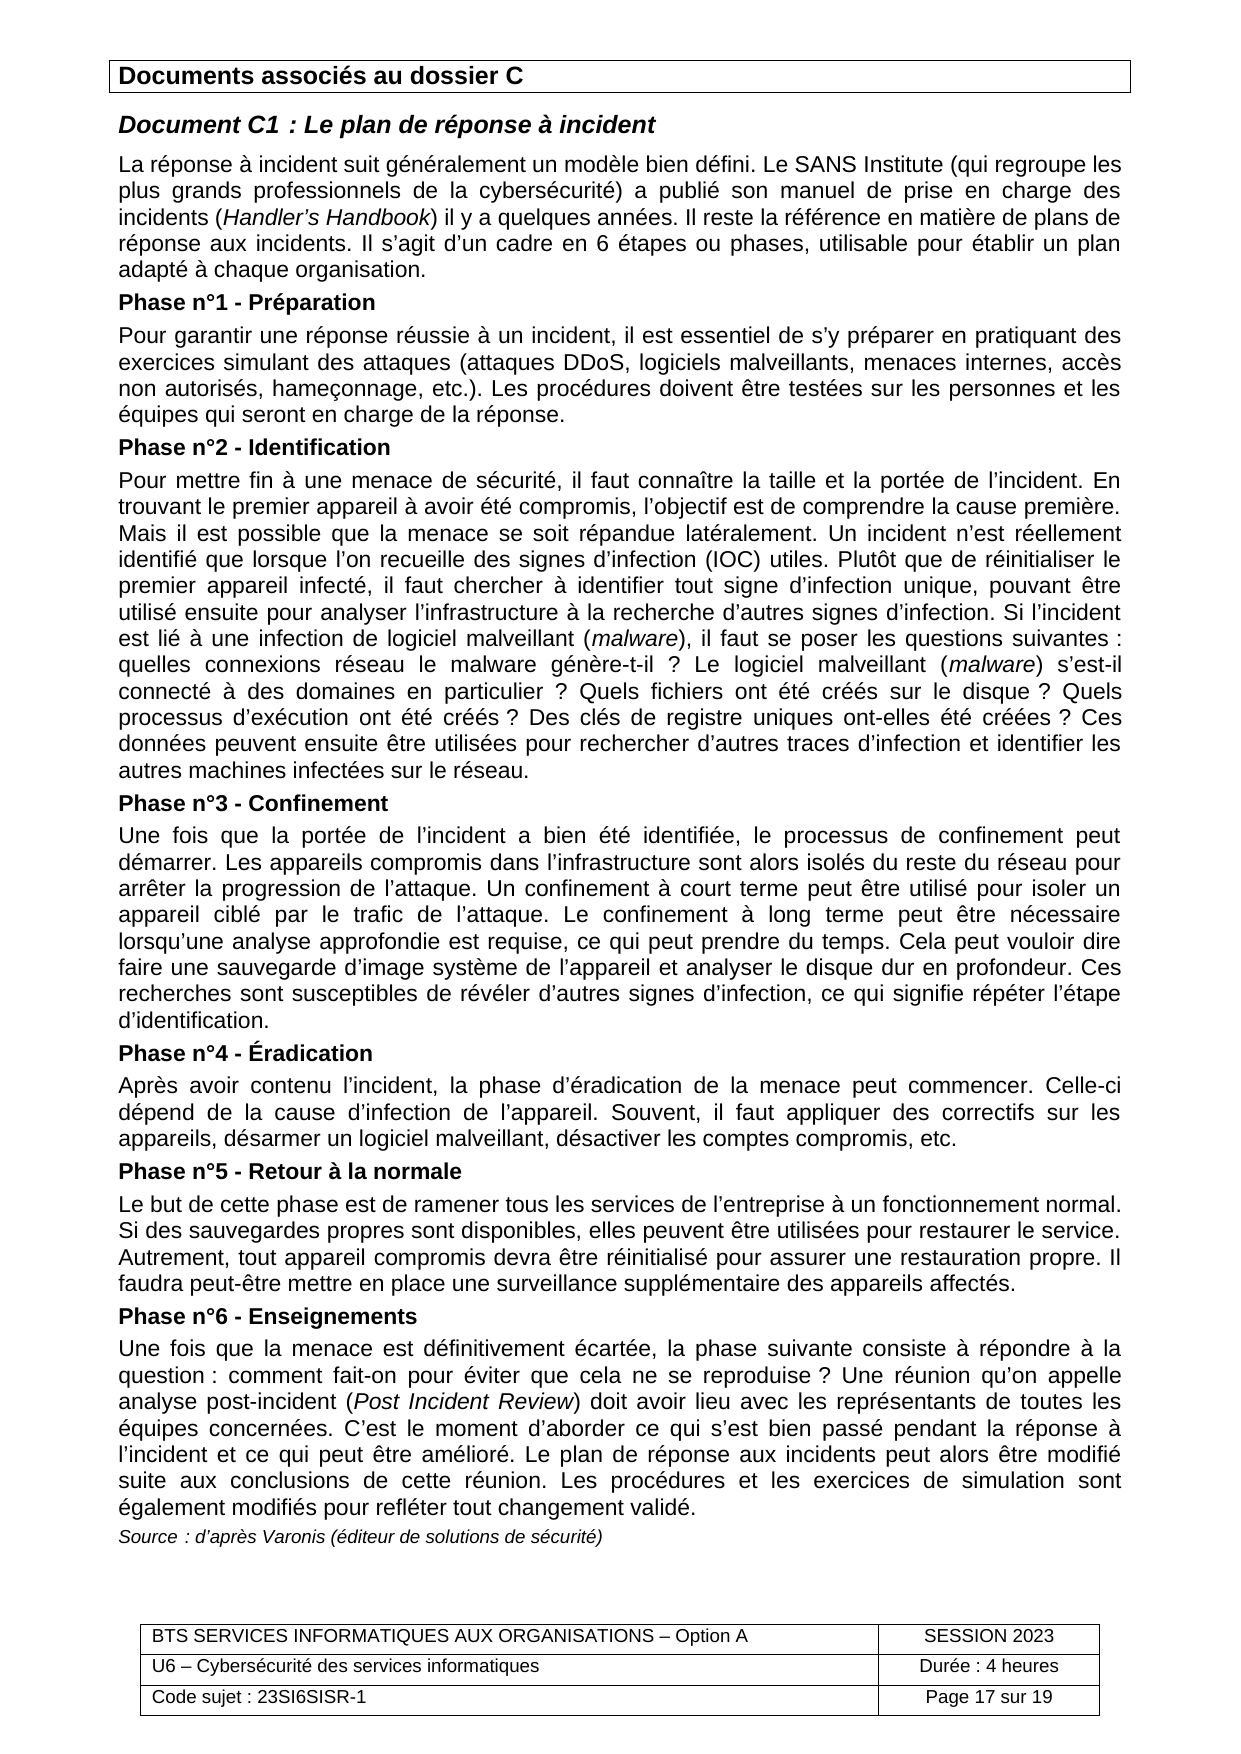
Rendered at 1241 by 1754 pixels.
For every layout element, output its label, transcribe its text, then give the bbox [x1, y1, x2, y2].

text Pour garantir une réponse réussie à un incident, il est essentiel de s’y préparer en pratiquant des exercices simulant des attaques (attaques DDoS, logiciels malveillants, menaces internes, accès non autorisés, hameçonnage, etc.). Les procédures doivent être testées sur les personnes et les équipes qui seront en charge de la réponse. [118, 322, 1122, 427]
text Phase n°1 - Préparation [118, 289, 1122, 316]
text Après avoir contenu l’incident, la phase d’éradication de la menace peut commencer. Celle-ci dépend de la cause d’infection de l’appareil. Souvent, il faut appliquer des correctifs sur les appareils, désarmer un logiciel malveillant, désactiver les comptes compromis, etc. [118, 1072, 1122, 1151]
text Documents associés au dossier C [110, 61, 1130, 92]
text Une fois que la menace est définitivement écartée, la phase suivante consiste à répondre à la question : comment fait-on pour éviter que cela ne se reproduise ? Une réunion qu’on appelle analyse post-incident (Post Incident Review) doit avoir lieu avec les représentants de toutes les équipes concernées. C’est le moment d’aborder ce qui s’est bien passé pendant la réponse à l’incident et ce qui peut être amélioré. Le plan de réponse aux incidents peut alors être modifié suite aux conclusions de cette réunion. Les procédures et les exercices de simulation sont également modifiés pour refléter tout changement validé. [118, 1335, 1122, 1520]
text Phase n°3 - Confinement [118, 789, 1122, 816]
text Document C1 : Le plan de réponse à incident [118, 110, 1122, 138]
text Phase n°6 - Enseignements [118, 1303, 1122, 1329]
text Le but de cette phase est de ramener tous les services de l’entreprise à un fonctionnement normal. Si des sauvegardes propres sont disponibles, elles peuvent être utilisées pour restaurer le service. Autrement, tout appareil compromis devra être réinitialisé pour assurer une restauration propre. Il faudra peut-être mettre en place une surveillance supplémentaire des appareils affectés. [118, 1191, 1122, 1296]
text Phase n°5 - Retour à la normale [118, 1158, 1122, 1184]
text Pour mettre fin à une menace de sécurité, il faut connaître la taille et la portée de l’incident. En trouvant le premier appareil à avoir été compromis, l’objectif est de comprendre la cause première. Mais il est possible que la menace se soit répandue latéralement. Un incident n’est réellement identifié que lorsque l’on recueille des signes d’infection (IOC) utiles. Plutôt que de réinitialiser le premier appareil infecté, il faut chercher à identifier tout signe d’infection unique, pouvant être utilisé ensuite pour analyser l’infrastructure à la recherche d’autres signes d’infection. Si l’incident est lié à une infection de logiciel malveillant (malware), il faut se poser les questions suivantes : quelles connexions réseau le malware génère-t-il ? Le logiciel malveillant (malware) s’est-il connecté à des domaines en particulier ? Quels fichiers ont été créés sur le disque ? Quels processus d’exécution ont été créés ? Des clés de registre uniques ont-elles été créées ? Ces données peuvent ensuite être utilisées pour rechercher d’autres traces d’infection et identifier les autres machines infectées sur le réseau. [118, 467, 1122, 783]
text Une fois que la portée de l’incident a bien été identifiée, le processus de confinement peut démarrer. Les appareils compromis dans l’infrastructure sont alors isolés du reste du réseau pour arrêter la progression de l’attaque. Un confinement à court terme peut être utilisé pour isoler un appareil ciblé par le trafic de l’attaque. Le confinement à long terme peut être nécessaire lorsqu’une analyse approfondie est requise, ce qui peut prendre du temps. Cela peut vouloir dire faire une sauvegarde d’image système de l’appareil et analyser le disque dur en profondeur. Ces recherches sont susceptibles de révéler d’autres signes d’infection, ce qui signifie répéter l’étape d’identification. [118, 822, 1122, 1033]
text Source : d’après Varonis (éditeur de solutions de sécurité) [118, 1526, 1122, 1548]
text Phase n°4 - Éradication [118, 1039, 1122, 1066]
text La réponse à incident suit généralement un modèle bien défini. Le SANS Institute (qui regroupe les plus grands professionnels de la cybersécurité) a publié son manuel de prise en charge des incidents (Handler’s Handbook) il y a quelques années. Il reste la référence en matière de plans de réponse aux incidents. Il s’agit d’un cadre en 6 étapes ou phases, utilisable pour établir un plan adapté à chaque organisation. [118, 151, 1122, 283]
text Phase n°2 - Identification [118, 434, 1122, 460]
